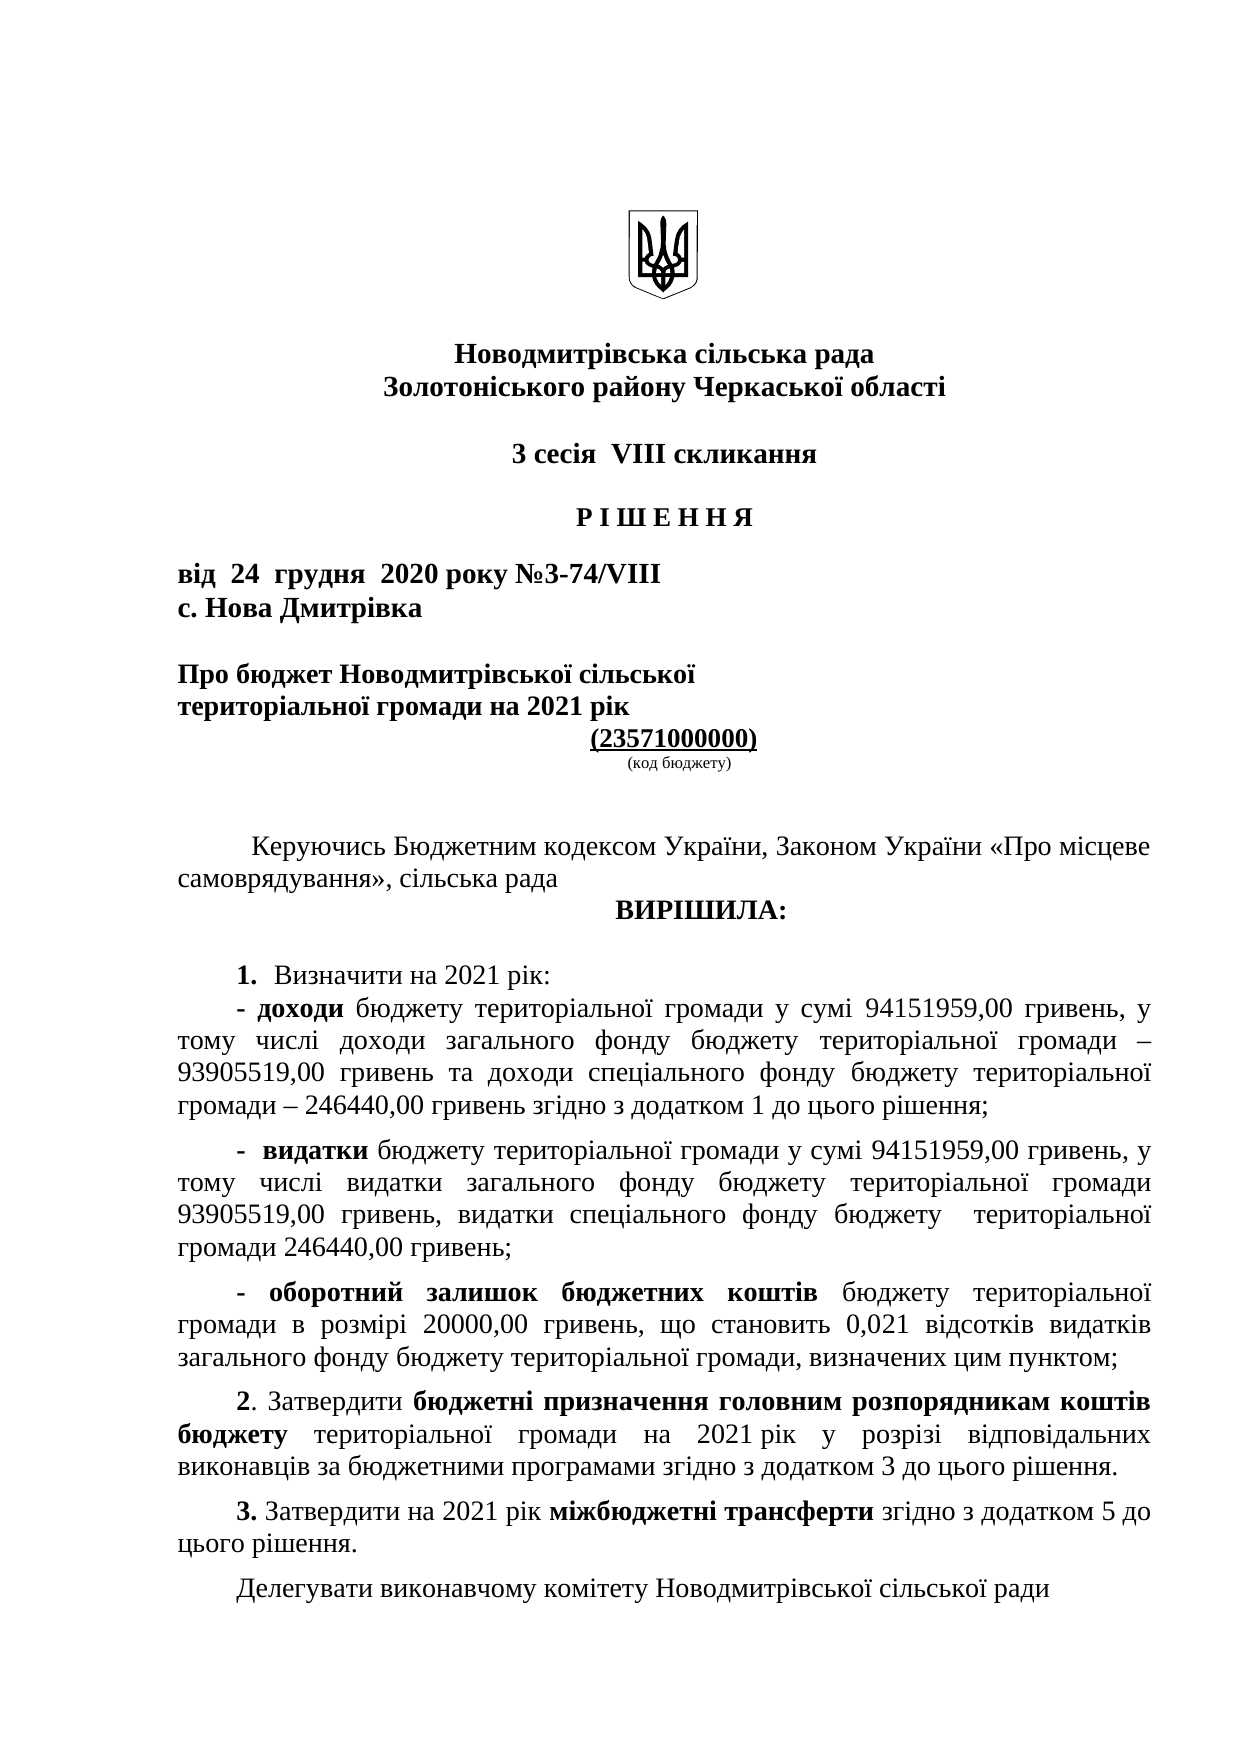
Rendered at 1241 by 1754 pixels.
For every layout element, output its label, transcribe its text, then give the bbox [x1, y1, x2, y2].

text - доходи бюджету територіальної громади у сумі 94151959,00 гривень, у тому числі доходи загального фонду бюджету територіальної громади –93905519,00 гривень та доходи спеціального фонду бюджету територіальної громади – 246440,00 гривень згідно з додатком 1 до цього рішення; [177, 991, 1152, 1120]
text Р І Ш Е Н Н Я [177, 501, 1152, 532]
text Золотоніського району Черкаської області [177, 369, 1152, 403]
list Визначити на 2021 рік: [236, 958, 1152, 991]
text 3. Затвердити на 2021 рік міжбюджетні трансферти згідно з додатком 5 до цього рішення. [177, 1494, 1152, 1559]
text Новодмитрівська сільська рада [177, 336, 1152, 369]
text 3 сесія VIІІ скликання [177, 437, 1152, 470]
text Про бюджет Новодмитрівської сільської [177, 657, 1152, 689]
text територіальної громади на 2021 рік [177, 689, 1152, 722]
text - оборотний залишок бюджетних коштів бюджету територіальної громади в розмірі 20000,00 гривень, що становить 0,021 відсотків видатків загального фонду бюджету територіальної громади, визначених цим пунктом; [177, 1275, 1152, 1372]
text Керуючись Бюджетним кодексом України, Законом України «Про місцеве самоврядування», сільська рада [177, 829, 1152, 893]
text (23571000000) [177, 722, 1152, 753]
text с. Нова Дмитрівка [177, 590, 1152, 623]
text ВИРІШИЛА: [177, 893, 1152, 926]
text 2. Затвердити бюджетні призначення головним розпорядникам коштів бюджету територіальної громади на 2021 рік у розрізі відповідальних виконавців за бюджетними програмами згідно з додатком 3 до цього рішення. [177, 1384, 1152, 1482]
text Делегувати виконавчому комітету Новодмитрівської сільської ради [177, 1571, 1152, 1604]
text від 24 грудня 2020 року №3-74/VІІІ [177, 556, 1152, 590]
text - видатки бюджету територіальної громади у сумі 94151959,00 гривень, у тому числі видатки загального фонду бюджету територіальної громади 93905519,00 гривень, видатки спеціального фонду бюджету територіальної громади 246440,00 гривень; [177, 1133, 1152, 1262]
text (код бюджету) [177, 753, 1152, 772]
